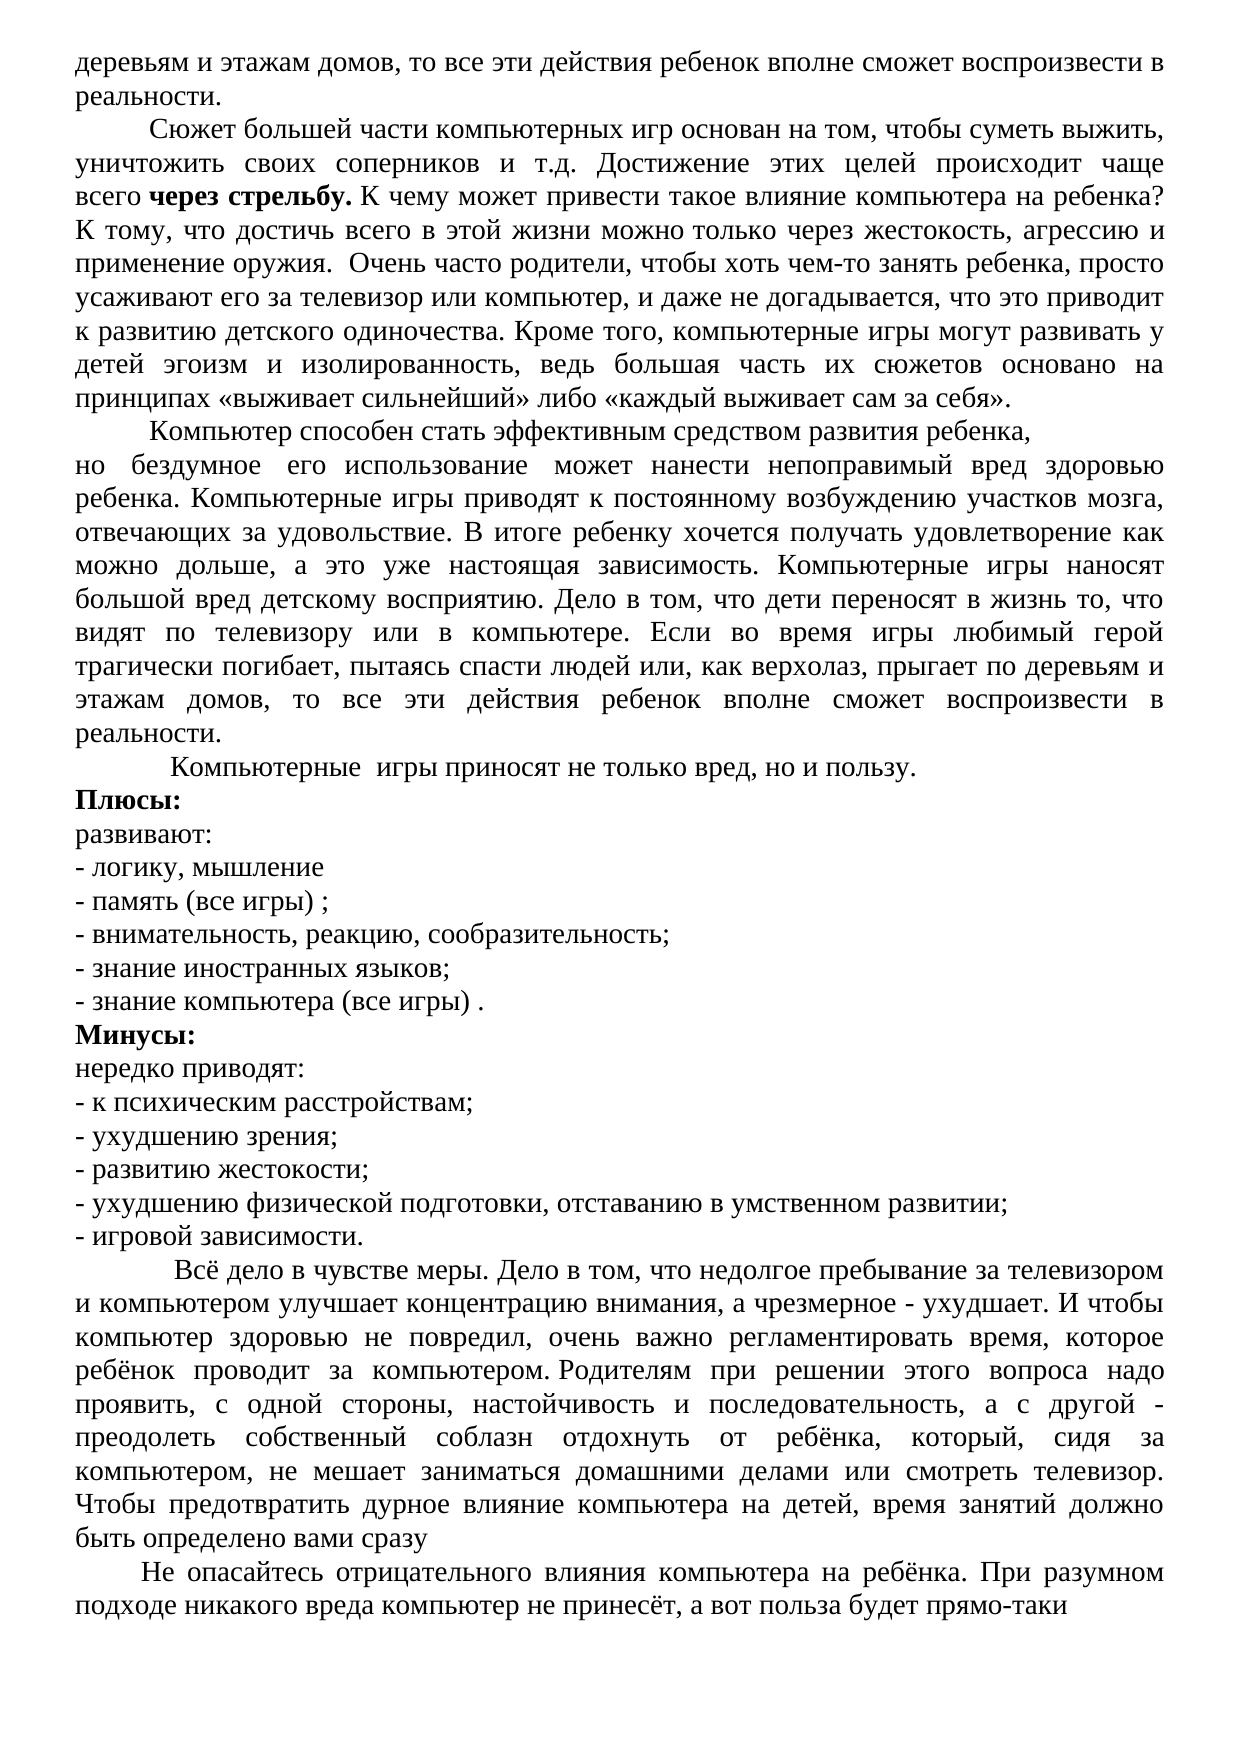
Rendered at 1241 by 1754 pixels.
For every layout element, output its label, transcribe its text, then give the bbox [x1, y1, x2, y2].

text - внимательность, реакцию, сообразительность; [75, 916, 1165, 950]
text - ухудшению физической подготовки, отставанию в умственном развитии; [75, 1185, 1165, 1218]
text Компьютер способен стать эффективным средством развития ребенка, [75, 413, 1165, 447]
text Компьютерные игры приносят не только вред, но и пользу. [75, 749, 1165, 782]
text Сюжет большей части компьютерных игр основан на том, чтобы суметь выжить, уничтожить своих соперников и т.д. Достижение этих целей происходит чаще всего через стрельбу. К чему может привести такое влияние компьютера на ребенка? К тому, что достичь всего в этой жизни можно только через жестокость, агрессию и применение оружия. Очень часто родители, чтобы хоть чем-то занять ребенка, просто усаживают его за телевизор или компьютер, и даже не догадывается, что это приводит к развитию детского одиночества. Кроме того, компьютерные игры могут развивать у детей эгоизм и изолированность, ведь большая часть их сюжетов основано на принципах «выживает сильнейший» либо «каждый выживает сам за себя». [75, 111, 1165, 413]
text - к психическим расстройствам; [75, 1084, 1165, 1118]
text Минусы: [75, 1017, 1165, 1051]
text Не опасайтесь отрицательного влияния компьютера на ребёнка. При разумном подходе никакого вреда компьютер не принесёт, а вот польза будет прямо-таки [75, 1554, 1165, 1621]
text - знание компьютера (все игры) . [75, 983, 1165, 1017]
text - знание иностранных языков; [75, 950, 1165, 983]
text - память (все игры) ; [75, 883, 1165, 916]
text деревьям и этажам домов, то все эти действия ребенок вполне сможет воспроизвести в реальности. [75, 44, 1165, 111]
text - ухудшению зрения; [75, 1118, 1165, 1151]
text нередко приводят: [75, 1051, 1165, 1084]
text - игровой зависимости. [75, 1218, 1165, 1252]
text Всё дело в чувстве меры. Дело в том, что недолгое пребывание за телевизором и компьютером улучшает концентрацию внимания, а чрезмерное - ухудшает. И чтобы компьютер здоровью не повредил, очень важно регламентировать время, которое ребёнок проводит за компьютером. Родителям при решении этого вопроса надо проявить, с одной стороны, настойчивость и последовательность, а с другой - преодолеть собственный соблазн отдохнуть от ребёнка, который, сидя за компьютером, не мешает заниматься домашними делами или смотреть телевизор. Чтобы предотвратить дурное влияние компьютера на детей, время занятий должно быть определено вами сразу [75, 1252, 1165, 1554]
text Плюсы: [75, 782, 1165, 816]
text но бездумное его использование может нанести непоправимый вред здоровью ребенка. Компьютерные игры приводят к постоянному возбуждению участков мозга, отвечающих за удовольствие. В итоге ребенку хочется получать удовлетворение как можно дольше, а это уже настоящая зависимость. Компьютерные игры наносят большой вред детскому восприятию. Дело в том, что дети переносят в жизнь то, что видят по телевизору или в компьютере. Если во время игры любимый герой трагически погибает, пытаясь спасти людей или, как верхолаз, прыгает по деревьям и этажам домов, то все эти действия ребенок вполне сможет воспроизвести в реальности. [75, 447, 1165, 749]
text - логику, мышление [75, 849, 1165, 883]
text - развитию жестокости; [75, 1151, 1165, 1185]
text развивают: [75, 816, 1165, 849]
